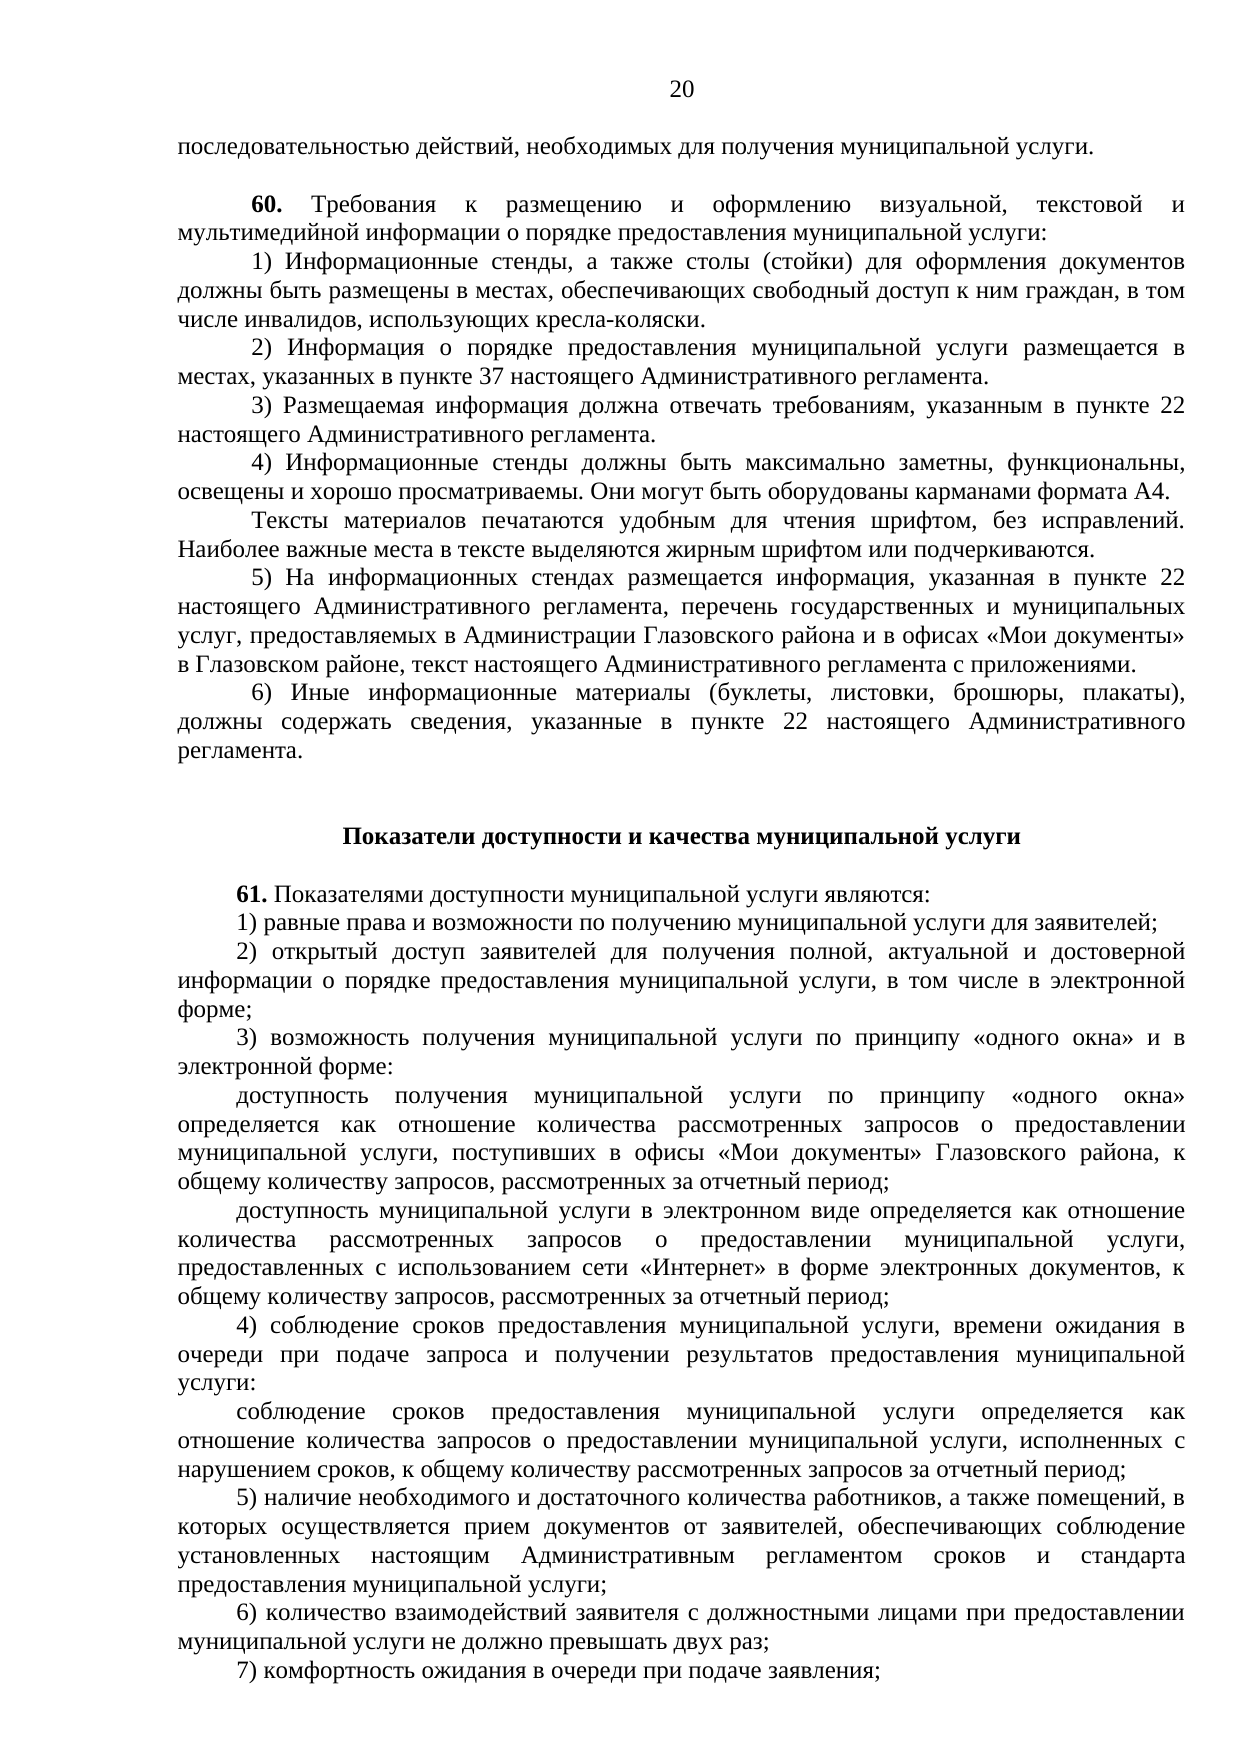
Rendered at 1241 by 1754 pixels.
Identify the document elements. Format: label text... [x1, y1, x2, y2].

text 6) количество взаимодействий заявителя с должностными лицами при предоставлении муниципальной услуги не должно превышать двух раз; [177, 1597, 1186, 1655]
text 1) Информационные стенды, а также столы (стойки) для оформления документов должны быть размещены в местах, обеспечивающих свободный доступ к ним граждан, в том числе инвалидов, использующих кресла-коляски. [177, 246, 1186, 332]
text доступность муниципальной услуги в электронном виде определяется как отношение количества рассмотренных запросов о предоставлении муниципальной услуги, предоставленных с использованием сети «Интернет» в форме электронных документов, к общему количеству запросов, рассмотренных за отчетный период; [177, 1195, 1186, 1310]
text 4) Информационные стенды должны быть максимально заметны, функциональны, освещены и хорошо просматриваемы. Они могут быть оборудованы карманами формата А4. [177, 447, 1186, 505]
text 5) наличие необходимого и достаточного количества работников, а также помещений, в которых осуществляется прием документов от заявителей, обеспечивающих соблюдение установленных настоящим Административным регламентом сроков и стандарта предоставления муниципальной услуги; [177, 1482, 1186, 1597]
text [177, 131, 1186, 160]
text 2) открытый доступ заявителей для получения полной, актуальной и достоверной информации о порядке предоставления муниципальной услуги, в том числе в электронной форме; [177, 936, 1186, 1022]
text 4) соблюдение сроков предоставления муниципальной услуги, времени ожидания в очереди при подаче запроса и получении результатов предоставления муниципальной услуги: [177, 1310, 1186, 1396]
text 3) Размещаемая информация должна отвечать требованиям, указанным в пункте 22 настоящего Административного регламента. [177, 390, 1186, 447]
text 5) На информационных стендах размещается информация, указанная в пункте 22 настоящего Административного регламента, перечень государственных и муниципальных услуг, предоставляемых в Администрации Глазовского района и в офисах «Мои документы» в Глазовском районе, текст настоящего Административного регламента с приложениями. [177, 562, 1186, 677]
text Тексты материалов печатаются удобным для чтения шрифтом, без исправлений. Наиболее важные места в тексте выделяются жирным шрифтом или подчеркиваются. [177, 505, 1186, 562]
text Показатели доступности и качества муниципальной услуги [177, 821, 1186, 850]
text 7) комфортность ожидания в очереди при подаче заявления; [177, 1655, 1186, 1684]
text 61. Показателями доступности муниципальной услуги являются: [177, 879, 1186, 907]
text 60. Требования к размещению и оформлению визуальной, текстовой и мультимедийной информации о порядке предоставления муниципальной услуги: [177, 189, 1186, 246]
text 2) Информация о порядке предоставления муниципальной услуги размещается в местах, указанных в пункте 37 настоящего Административного регламента. [177, 332, 1186, 390]
text 3) возможность получения муниципальной услуги по принципу «одного окна» и в электронной форме: [177, 1022, 1186, 1080]
text 6) Иные информационные материалы (буклеты, листовки, брошюры, плакаты), должны содержать сведения, указанные в пункте 22 настоящего Административного регламента. [177, 677, 1186, 764]
text соблюдение сроков предоставления муниципальной услуги определяется как отношение количества запросов о предоставлении муниципальной услуги, исполненных с нарушением сроков, к общему количеству рассмотренных запросов за отчетный период; [177, 1396, 1186, 1482]
text 1) равные права и возможности по получению муниципальной услуги для заявителей; [177, 907, 1186, 936]
text доступность получения муниципальной услуги по принципу «одного окна» определяется как отношение количества рассмотренных запросов о предоставлении муниципальной услуги, поступивших в офисы «Мои документы» Глазовского района, к общему количеству запросов, рассмотренных за отчетный период; [177, 1080, 1186, 1195]
